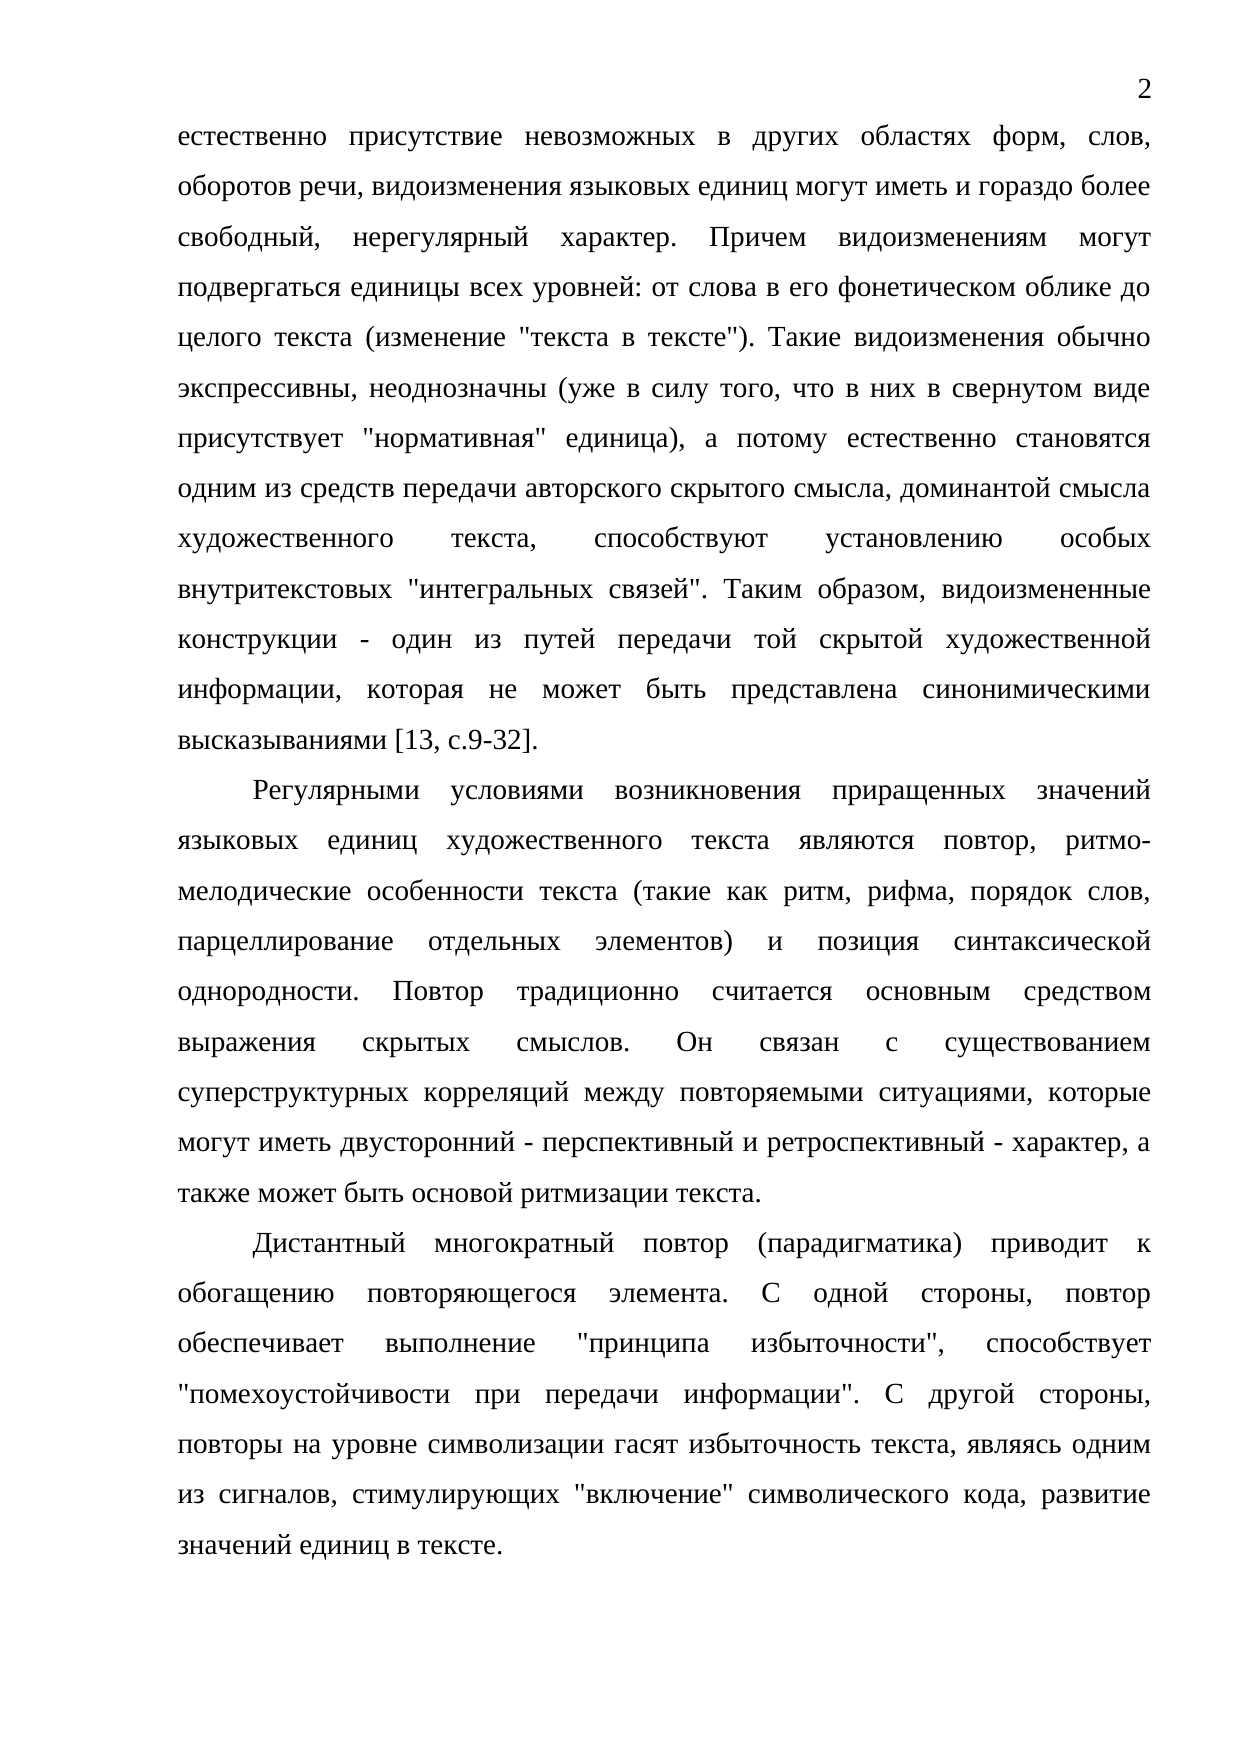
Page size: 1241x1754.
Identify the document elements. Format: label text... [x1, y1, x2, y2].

text Дистантный многократный повтор (парадигматика) приводит к обогащению повторяющегося элемента. С одной стороны, повтор обеспечивает выполнение "принципа избыточности", способствует "помехоустойчивости при передачи информации". С другой стороны, повторы на уровне символизации гасят избыточность текста, являясь одним из сигналов, стимулирующих "включение" символического кода, развитие значений единиц в тексте. [177, 1225, 1152, 1560]
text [177, 118, 1152, 755]
text Регулярными условиями возникновения приращенных значений языковых единиц художественного текста являются повтор, ритмо-мелодические особенности текста (такие как ритм, рифма, порядок слов, парцеллирование отдельных элементов) и позиция синтаксической однородности. Повтор традиционно считается основным средством выражения скрытых смыслов. Он связан с существованием суперструктурных корреляций между повторяемыми ситуациями, которые могут иметь двусторонний - перспективный и ретроспективный - характер, а также может быть основой ритмизации текста. [177, 772, 1152, 1208]
